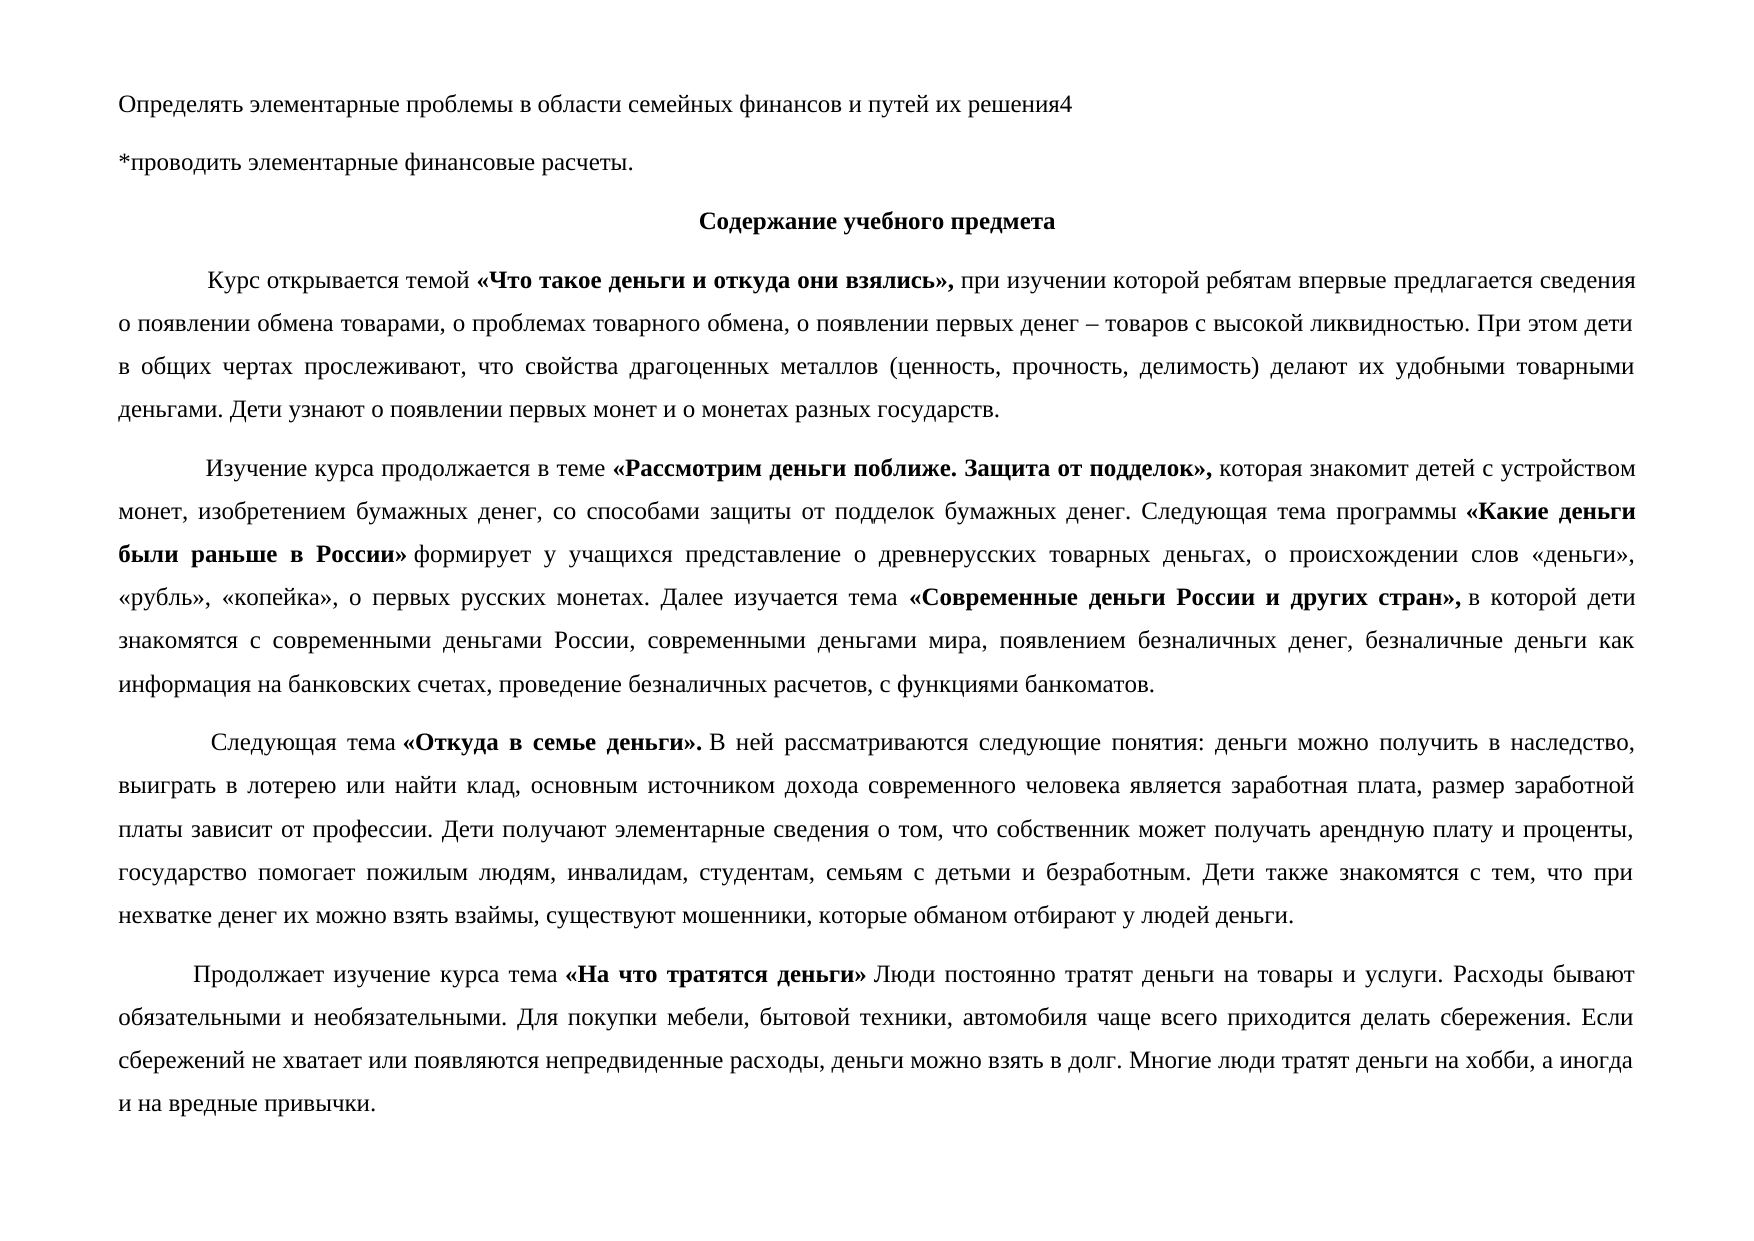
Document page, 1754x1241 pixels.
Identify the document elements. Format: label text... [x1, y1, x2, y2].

text *проводить элементарные финансовые расчеты. [118, 147, 1636, 176]
text Определять элементарные проблемы в области семейных финансов и путей их решения4 [118, 89, 1636, 117]
text Следующая тема «Откуда в семье деньги». В ней рассматриваются следующие понятия: деньги можно получить в наследство, выиграть в лотерею или найти клад, основным источником дохода современного человека является заработная плата, размер заработной платы зависит от профессии. Дети получают элементарные сведения о том, что собственник может получать арендную плату и проценты, государство помогает пожилым людям, инвалидам, студентам, семьям с детьми и безработным. Дети также знакомятся с тем, что при нехватке денег их можно взять взаймы, существуют мошенники, которые обманом отбирают у людей деньги. [118, 727, 1636, 929]
text Содержание учебного предмета [118, 206, 1636, 235]
text Курс открывается темой «Что такое деньги и откуда они взялись», при изучении которой ребятам впервые предлагается сведения о появлении обмена товарами, о проблемах товарного обмена, о появлении первых денег – товаров с высокой ликвидностью. При этом дети в общих чертах прослеживают, что свойства драгоценных металлов (ценность, прочность, делимость) делают их удобными товарными деньгами. Дети узнают о появлении первых монет и о монетах разных государств. [118, 265, 1636, 423]
text Продолжает изучение курса тема «На что тратятся деньги» Люди постоянно тратят деньги на товары и услуги. Расходы бывают обязательными и необязательными. Для покупки мебели, бытовой техники, автомобиля чаще всего приходится делать сбережения. Если сбережений не хватает или появляются непредвиденные расходы, деньги можно взять в долг. Многие люди тратят деньги на хобби, а иногда и на вредные привычки. [118, 959, 1636, 1117]
text Изучение курса продолжается в теме «Рассмотрим деньги поближе. Защита от подделок», которая знакомит детей с устройством монет, изобретением бумажных денег, со способами защиты от подделок бумажных денег. Следующая тема программы «Какие деньги были раньше в России» формирует у учащихся представление о древнерусских товарных деньгах, о происхождении слов «деньги», «рубль», «копейка», о первых русских монетах. Далее изучается тема «Современные деньги России и других стран», в которой дети знакомятся с современными деньгами России, современными деньгами мира, появлением безналичных денег, безналичные деньги как информация на банковских счетах, проведение безналичных расчетов, с функциями банкоматов. [118, 453, 1636, 697]
